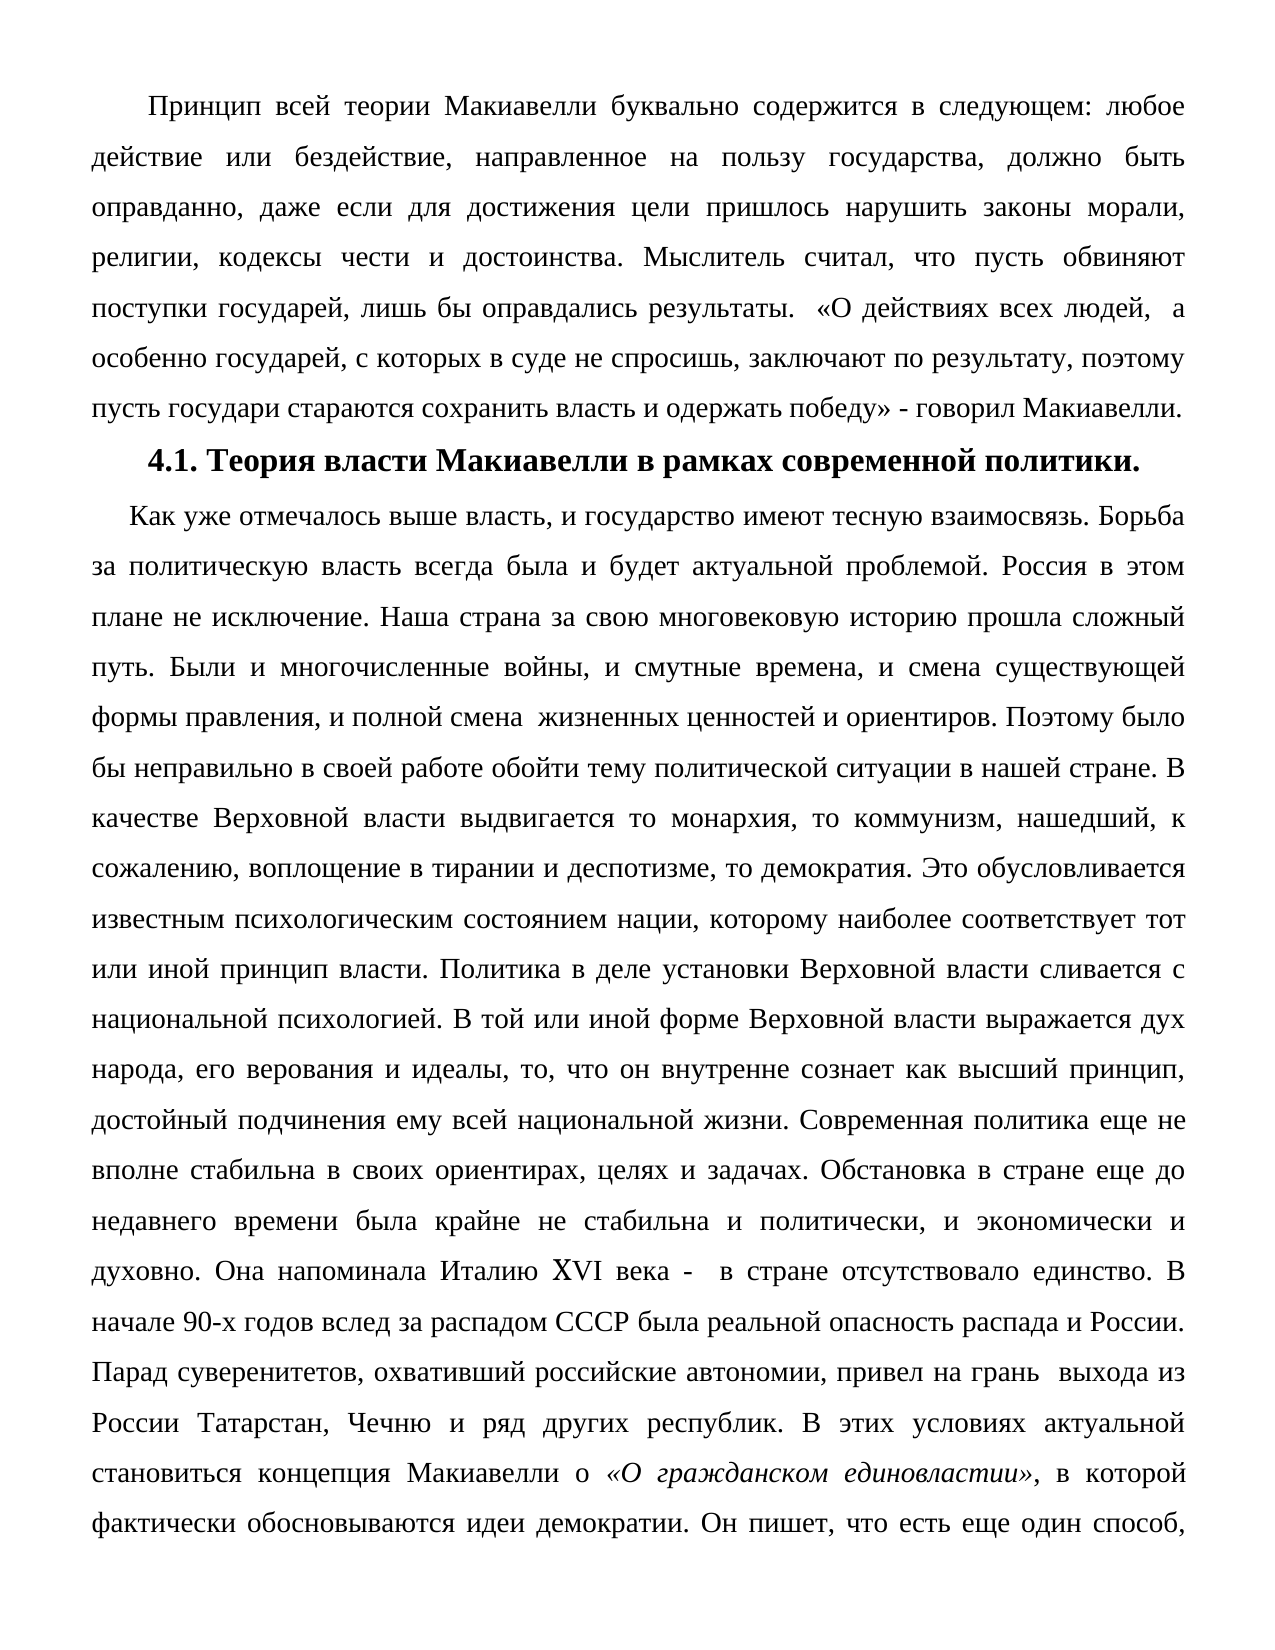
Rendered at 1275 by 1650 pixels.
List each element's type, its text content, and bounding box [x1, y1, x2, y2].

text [91, 498, 1186, 1539]
text Принцип всей теории Макиавелли буквально содержится в следующем: любое действие или бездействие, направленное на пользу государства, должно быть оправданно, даже если для достижения цели пришлось нарушить законы морали, религии, кодексы чести и достоинства. Мыслитель считал, что пусть обвиняют поступки государей, лишь бы оправдались результаты. «О действиях всех людей, а особенно государей, с которых в суде не спросишь, заключают по результату, поэтому пусть государи стараются сохранить власть и одержать победу» - говорил Макиавелли. [91, 88, 1186, 424]
text 4.1. Теория власти Макиавелли в рамках современной политики. [91, 441, 1186, 479]
